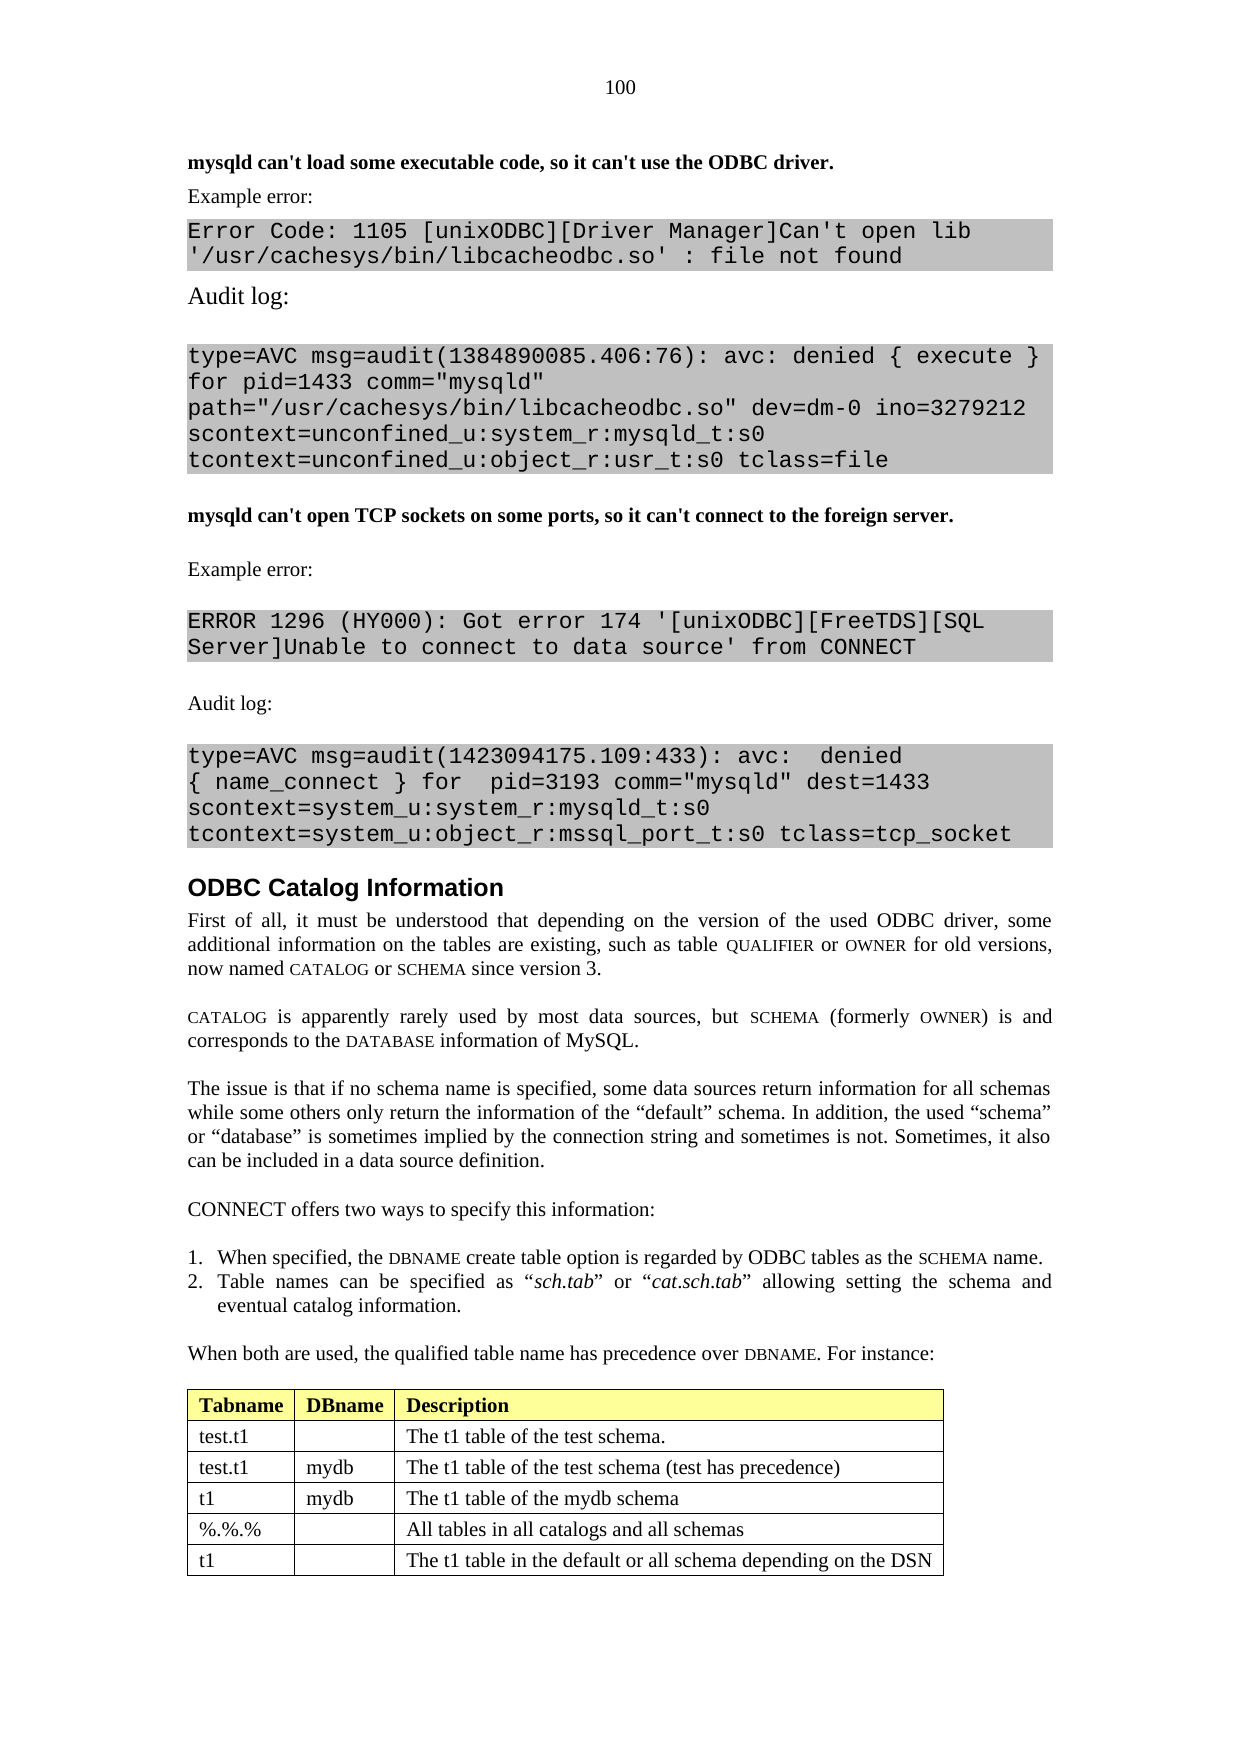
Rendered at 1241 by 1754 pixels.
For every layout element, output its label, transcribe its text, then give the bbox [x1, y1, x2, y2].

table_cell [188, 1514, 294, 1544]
list Table names can be specified as “sch.tab” or “cat.sch.tab” allowing setting the schema and eventual catalog information. [187, 1269, 1053, 1317]
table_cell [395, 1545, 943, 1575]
text When both are used, the qualified table name has precedence over dbname. For instance: [187, 1341, 1053, 1365]
text type=AVC msg=audit(1423094175.109:433): avc: denied { name_connect } for pid=3193 comm="mysqld" dest=1433 scontext=system_u:system_r:mysqld_t:s0 tcontext=system_u:object_r:mssql_port_t:s0 tclass=tcp_socket [187, 744, 1053, 848]
text Example error: [187, 557, 1053, 581]
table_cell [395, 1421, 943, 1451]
text '/usr/cachesys/bin/libcacheodbc.so' : file not found [187, 245, 1053, 271]
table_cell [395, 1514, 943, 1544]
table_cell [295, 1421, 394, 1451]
text type=AVC msg=audit(1384890085.406:76): avc: denied { execute } for pid=1433 comm="mysqld" path="/usr/cachesys/bin/libcacheodbc.so" dev=dm-0 ino=3279212 scontext=unconfined_u:system_r:mysqld_t:s0 tcontext=unconfined_u:object_r:usr_t:s0 tclass=file [187, 344, 1053, 474]
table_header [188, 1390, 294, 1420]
text Error Code: 1105 [unixODBC][Driver Manager]Can't open lib [187, 219, 1053, 245]
text First of all, it must be understood that depending on the version of the used ODBC driver, some additional information on the tables are existing, such as table qualifier or owner for old versions, now named catalog or schema since version 3. [187, 908, 1053, 980]
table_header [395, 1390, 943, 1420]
text catalog is apparently rarely used by most data sources, but schema (formerly owner) is and corresponds to the database information of MySQL. [187, 1004, 1053, 1052]
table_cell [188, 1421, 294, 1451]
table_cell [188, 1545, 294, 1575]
text Audit log: [187, 281, 1053, 310]
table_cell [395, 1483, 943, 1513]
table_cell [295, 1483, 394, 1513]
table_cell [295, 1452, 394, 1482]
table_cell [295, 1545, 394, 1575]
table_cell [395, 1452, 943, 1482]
text Audit log: [187, 691, 1053, 715]
text mysqld can't load some executable code, so it can't use the ODBC driver. [187, 150, 1053, 174]
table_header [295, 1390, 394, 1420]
list When specified, the dbname create table option is regarded by ODBC tables as the schema name. [187, 1245, 1053, 1269]
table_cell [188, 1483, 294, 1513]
text mysqld can't open TCP sockets on some ports, so it can't connect to the foreign server. [187, 503, 1053, 527]
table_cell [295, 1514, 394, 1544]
text Example error: [187, 184, 1053, 208]
text ERROR 1296 (HY000): Got error 174 '[unixODBC][FreeTDS][SQL Server]Unable to connect to data source' from CONNECT [187, 610, 1053, 662]
subtitle ODBC Catalog Information [187, 873, 1053, 902]
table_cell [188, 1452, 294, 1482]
text The issue is that if no schema name is specified, some data sources return information for all schemas while some others only return the information of the “default” schema. In addition, the used “schema” or “database” is sometimes implied by the connection string and sometimes is not. Sometimes, it also can be included in a data source definition. [187, 1076, 1053, 1172]
text CONNECT offers two ways to specify this information: [187, 1197, 1053, 1221]
